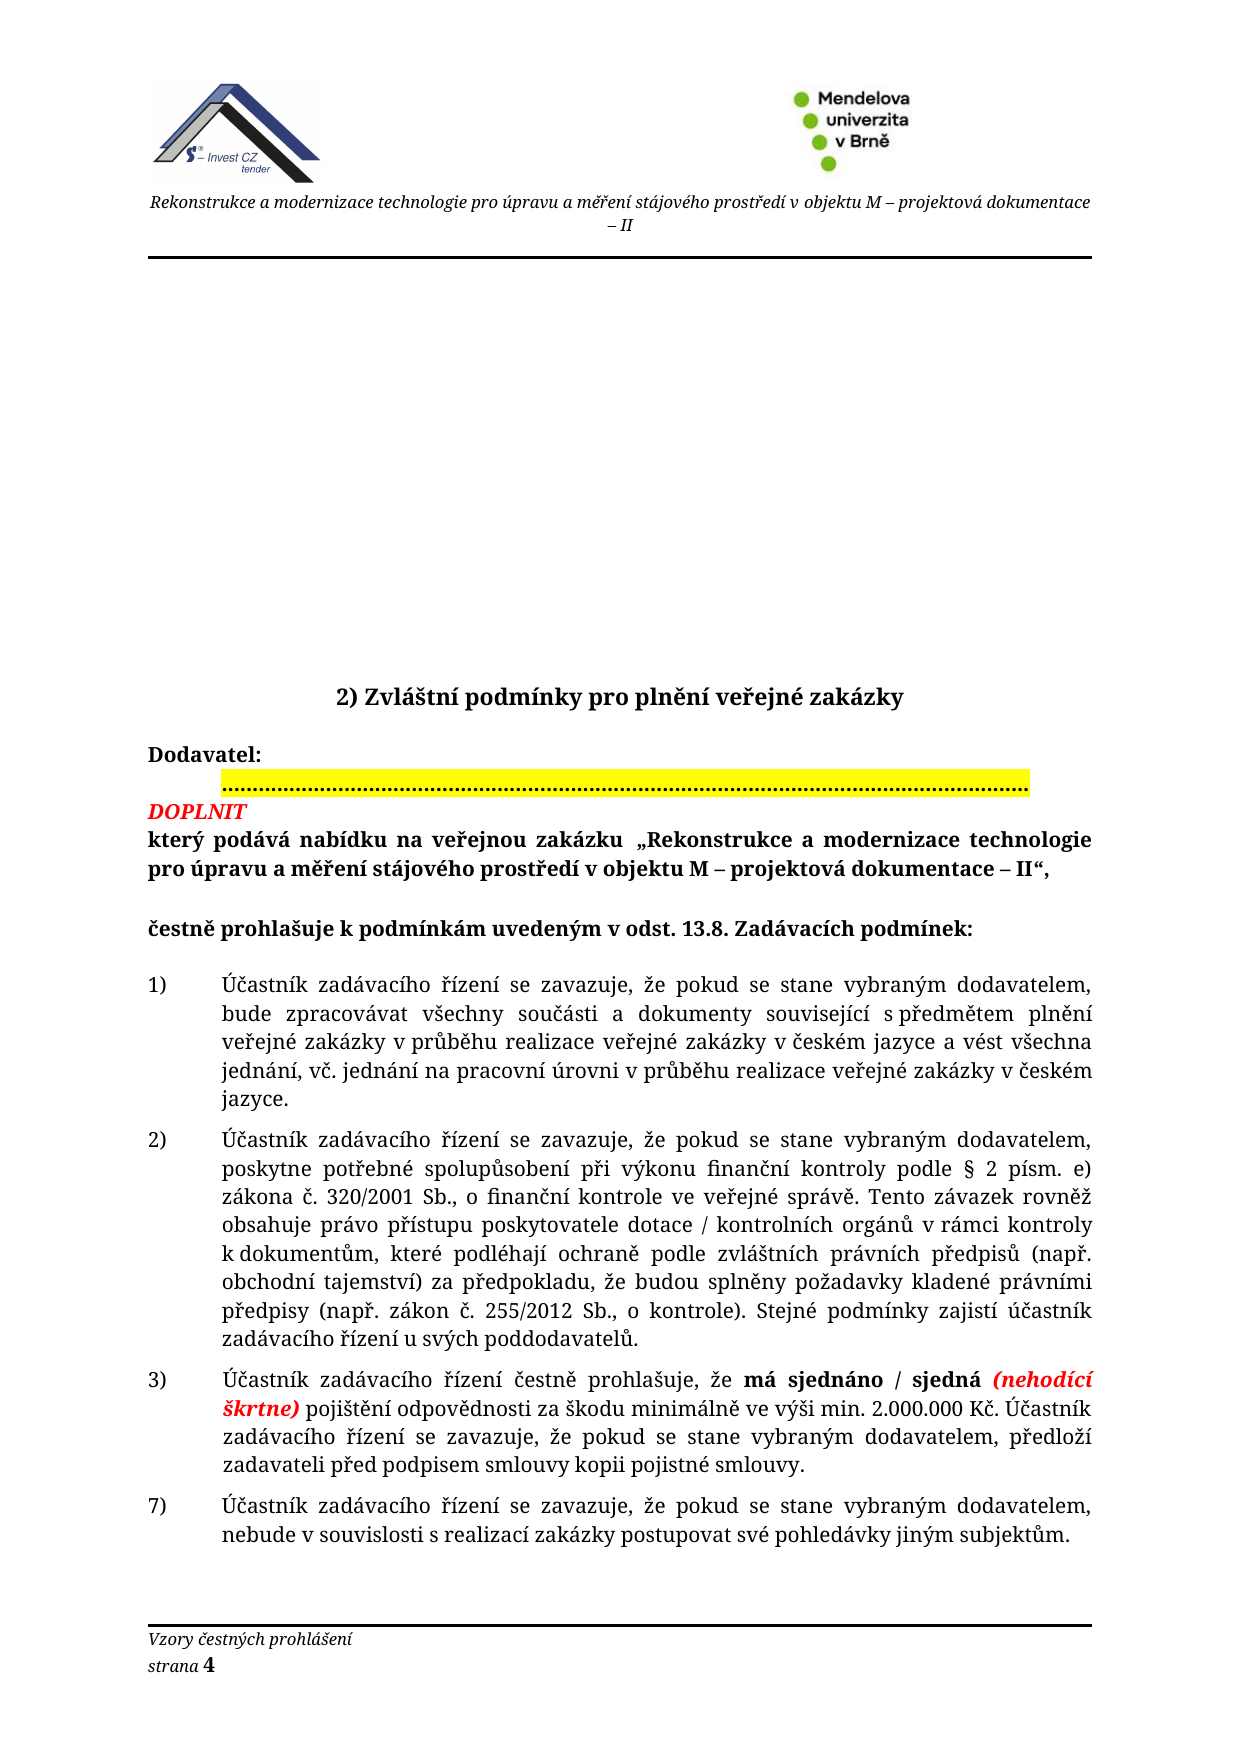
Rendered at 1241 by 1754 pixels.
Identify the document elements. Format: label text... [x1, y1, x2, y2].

text 1) Účastník zadávacího řízení se zavazuje, že pokud se stane vybraným dodavatelem, bude zpracovávat všechny součásti a dokumenty související s předmětem plnění veřejné zakázky v průběhu realizace veřejné zakázky v českém jazyce a vést všechna jednání, vč. jednání na pracovní úrovni v průběhu realizace veřejné zakázky v českém jazyce. [148, 971, 1092, 1113]
text 2) Účastník zadávacího řízení se zavazuje, že pokud se stane vybraným dodavatelem, poskytne potřebné spolupůsobení při výkonu finanční kontroly podle § 2 písm. e) zákona č. 320/2001 Sb., o finanční kontrole ve veřejné správě. Tento závazek rovněž obsahuje právo přístupu poskytovatele dotace / kontrolních orgánů v rámci kontroly k dokumentům, které podléhají ochraně podle zvláštních právních předpisů (např. obchodní tajemství) za předpokladu, že budou splněny požadavky kladené právními předpisy (např. zákon č. 255/2012 Sb., o kontrole). Stejné podmínky zajistí účastník zadávacího řízení u svých poddodavatelů. [148, 1125, 1092, 1353]
text 7) Účastník zadávacího řízení se zavazuje, že pokud se stane vybraným dodavatelem, nebude v souvislosti s realizací zakázky postupovat své pohledávky jiným subjektům. [148, 1491, 1092, 1548]
picture [147, 79, 326, 187]
text 3) Účastník zadávacího řízení čestně prohlašuje, že má sjednáno / sjedná (nehodící škrtne) pojištění odpovědnosti za škodu minimálně ve výši min. 2.000.000 Kč. Účastník zadávacího řízení se zavazuje, že pokud se stane vybraným dodavatelem, předloží zadavateli před podpisem smlouvy kopii pojistné smlouvy. [148, 1365, 1092, 1479]
text který podává nabídku na veřejnou zakázku „Rekonstrukce a modernizace technologie pro úpravu a měření stájového prostředí v objektu M – projektová dokumentace – II“, [148, 826, 1092, 882]
picture [780, 77, 922, 187]
text 2) Zvláštní podmínky pro plnění veřejné zakázky [148, 681, 1092, 712]
text Dodavatel: .................................................................................................................................... DOPLNIT [148, 740, 1092, 826]
text čestně prohlašuje k podmínkám uvedeným v odst. 13.8. Zadávacích podmínek: [148, 914, 1092, 942]
